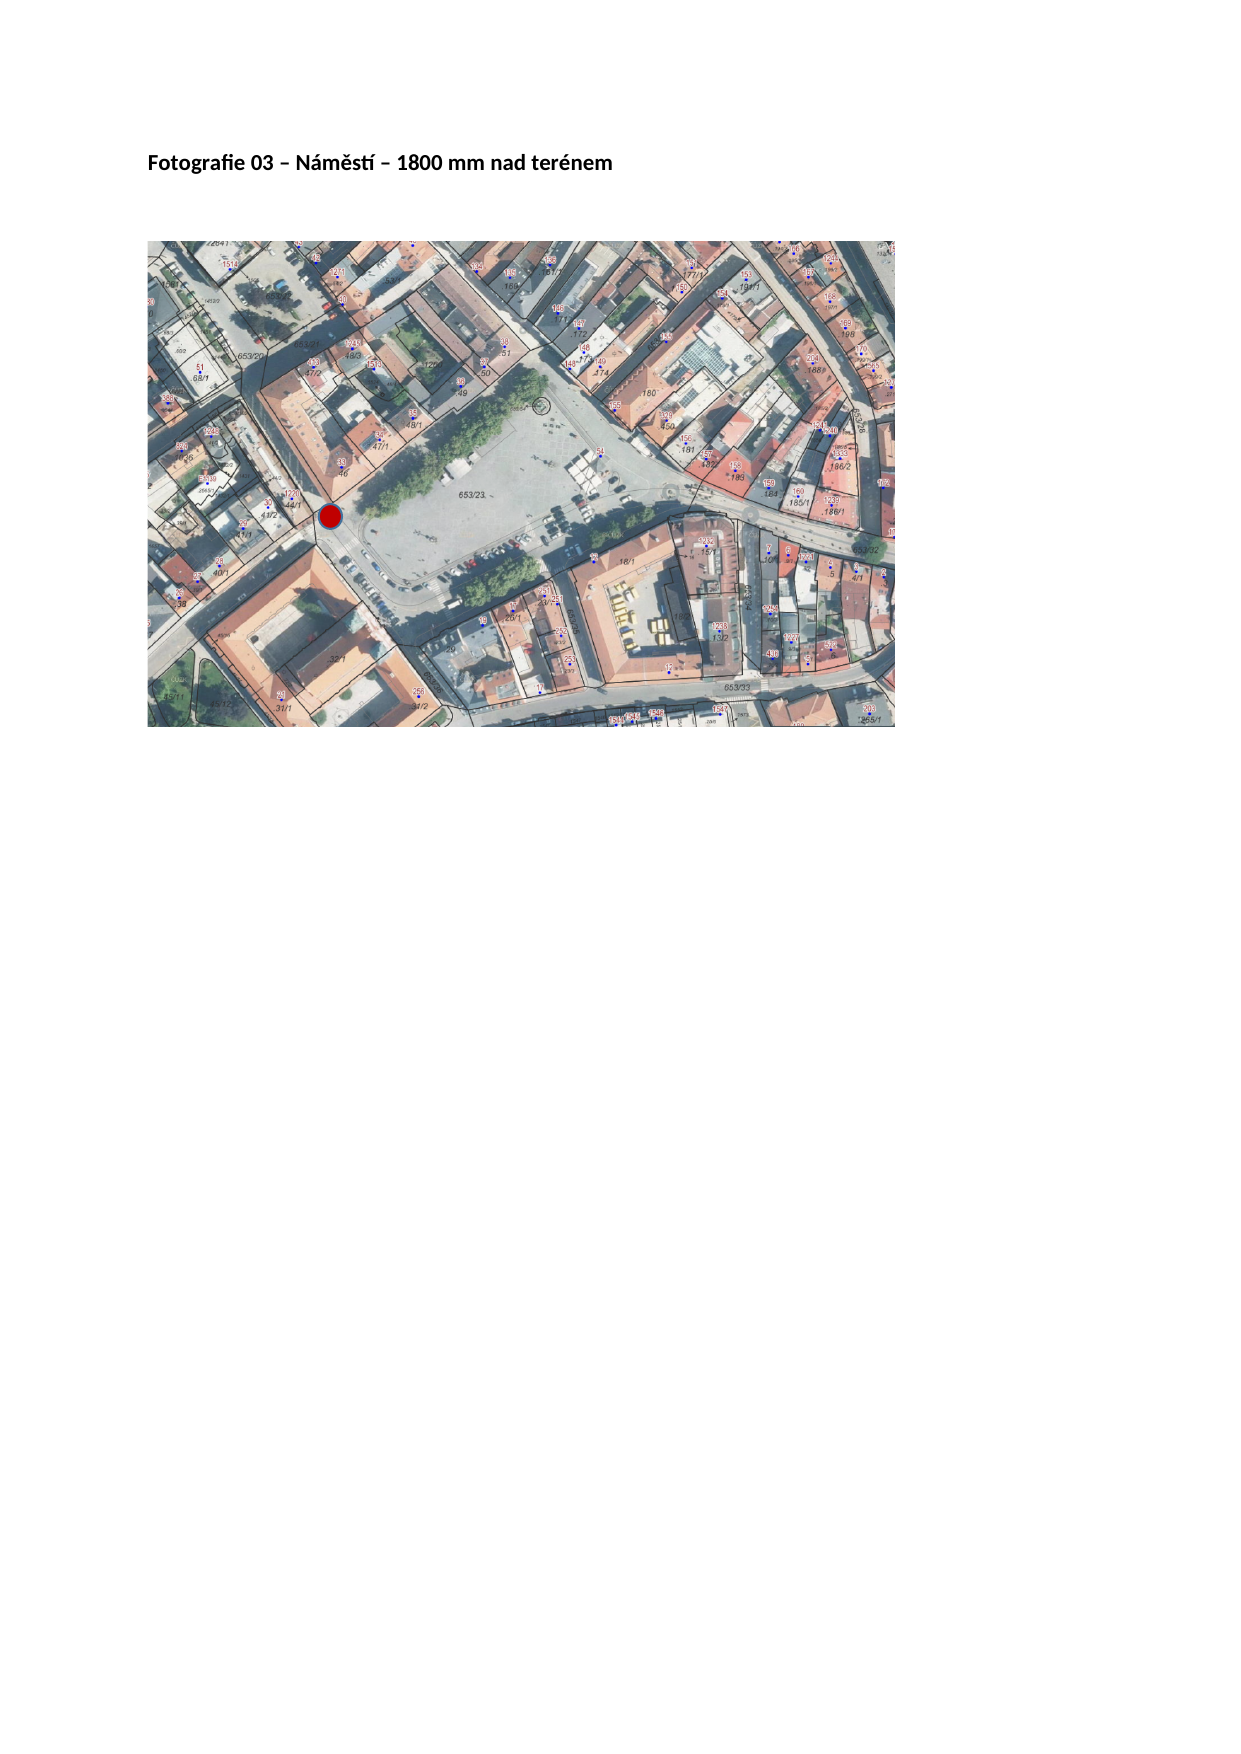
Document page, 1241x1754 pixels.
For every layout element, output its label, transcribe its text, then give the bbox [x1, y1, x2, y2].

text Fotografie 03 – Náměstí – 1800 mm nad terénem [148, 148, 1093, 176]
picture [147, 241, 895, 727]
